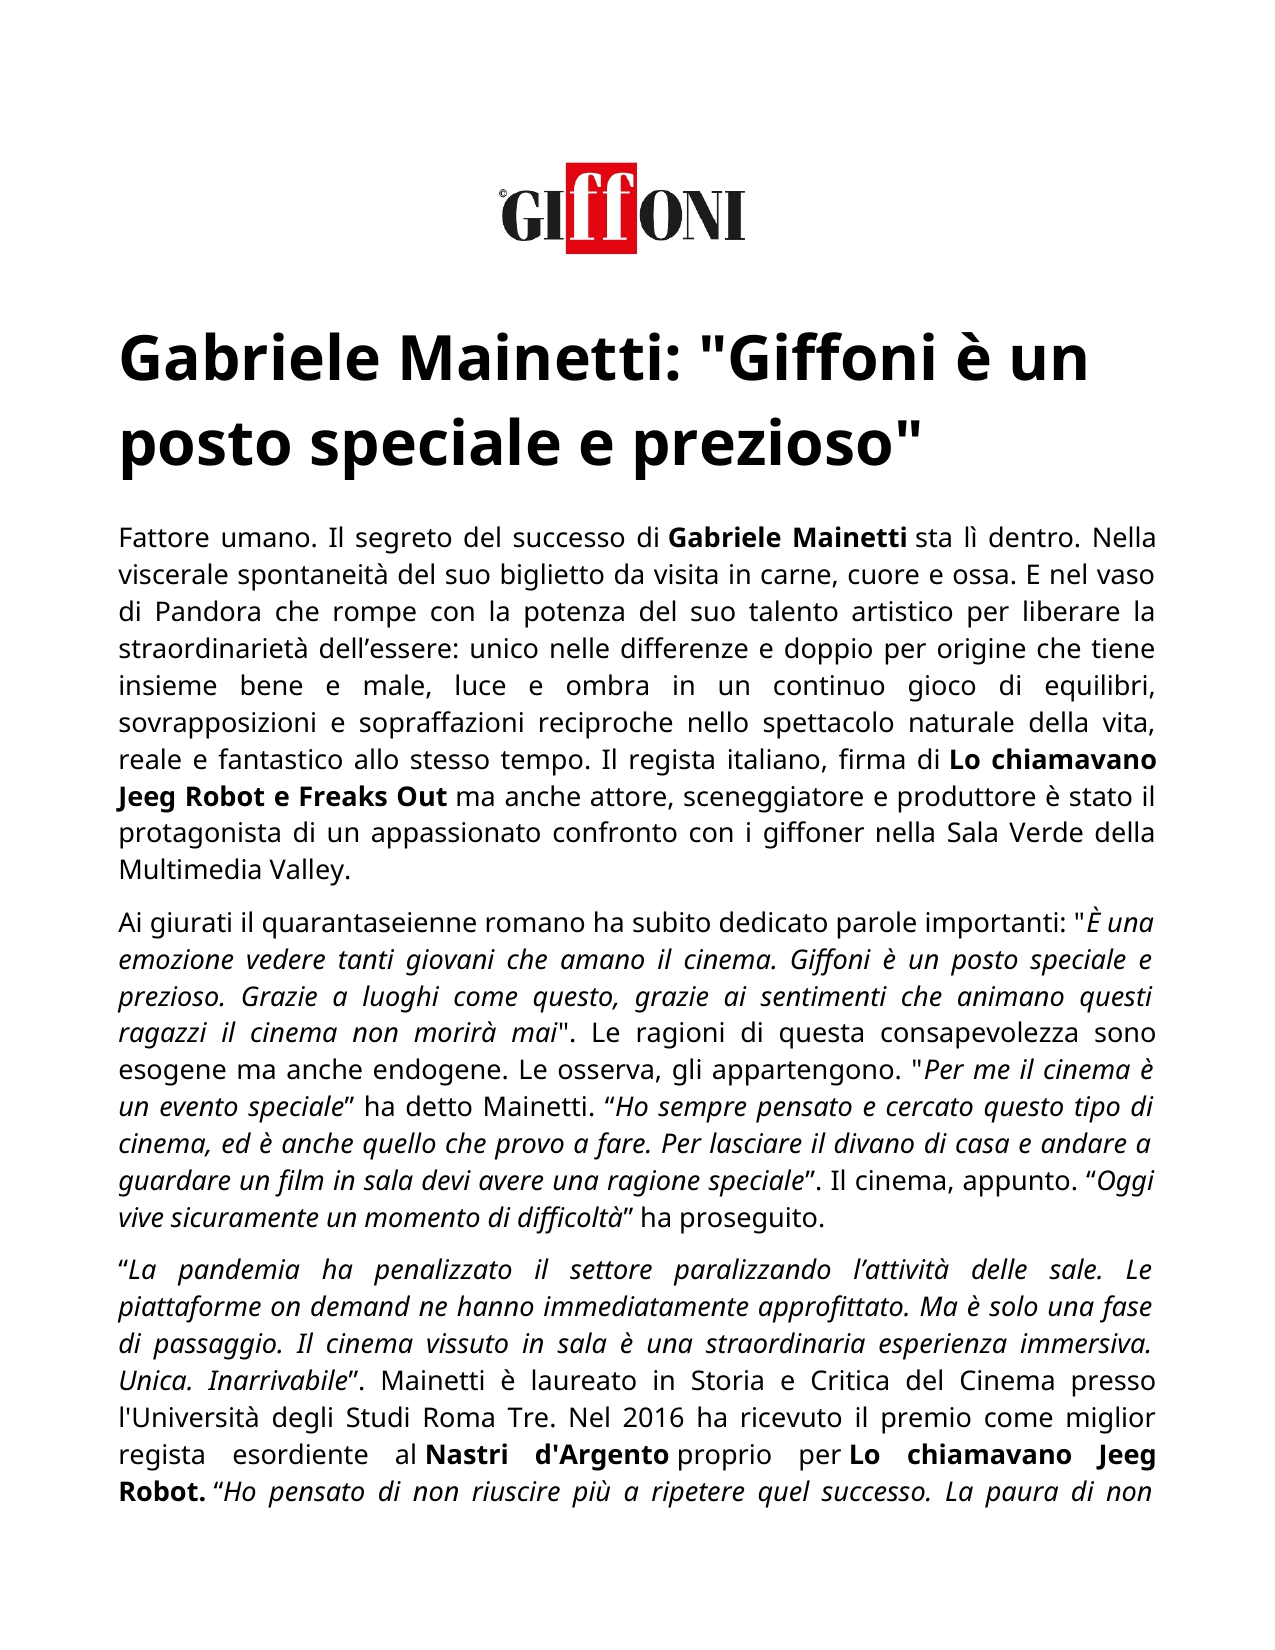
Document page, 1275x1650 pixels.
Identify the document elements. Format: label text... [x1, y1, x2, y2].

picture [485, 142, 757, 282]
subtitle Gabriele Mainetti: "Giffoni è un posto speciale e prezioso" [118, 313, 1157, 483]
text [118, 1251, 1157, 1509]
text Fattore umano. Il segreto del successo di Gabriele Mainetti sta lì dentro. Nella viscerale spontaneità del suo biglietto da visita in carne, cuore e ossa. E nel vaso di Pandora che rompe con la potenza del suo talento artistico per liberare la straordinarietà dell’essere: unico nelle differenze e doppio per origine che tiene insieme bene e male, luce e ombra in un continuo gioco di equilibri, sovrapposizioni e sopraffazioni reciproche nello spettacolo naturale della vita, reale e fantastico allo stesso tempo. Il regista italiano, firma di Lo chiamavano Jeeg Robot e Freaks Out ma anche attore, sceneggiatore e produttore è stato il protagonista di un appassionato confronto con i giffoner nella Sala Verde della Multimedia Valley. [118, 519, 1157, 888]
text Ai giurati il quarantaseienne romano ha subito dedicato parole importanti: "È una emozione vedere tanti giovani che amano il cinema. Giffoni è un posto speciale e prezioso. Grazie a luoghi come questo, grazie ai sentimenti che animano questi ragazzi il cinema non morirà mai". Le ragioni di questa consapevolezza sono esogene ma anche endogene. Le osserva, gli appartengono. "Per me il cinema è un evento speciale” ha detto Mainetti. “Ho sempre pensato e cercato questo tipo di cinema, ed è anche quello che provo a fare. Per lasciare il divano di casa e andare a guardare un film in sala devi avere una ragione speciale”. Il cinema, appunto. “Oggi vive sicuramente un momento di difficoltà” ha proseguito. [118, 903, 1157, 1235]
